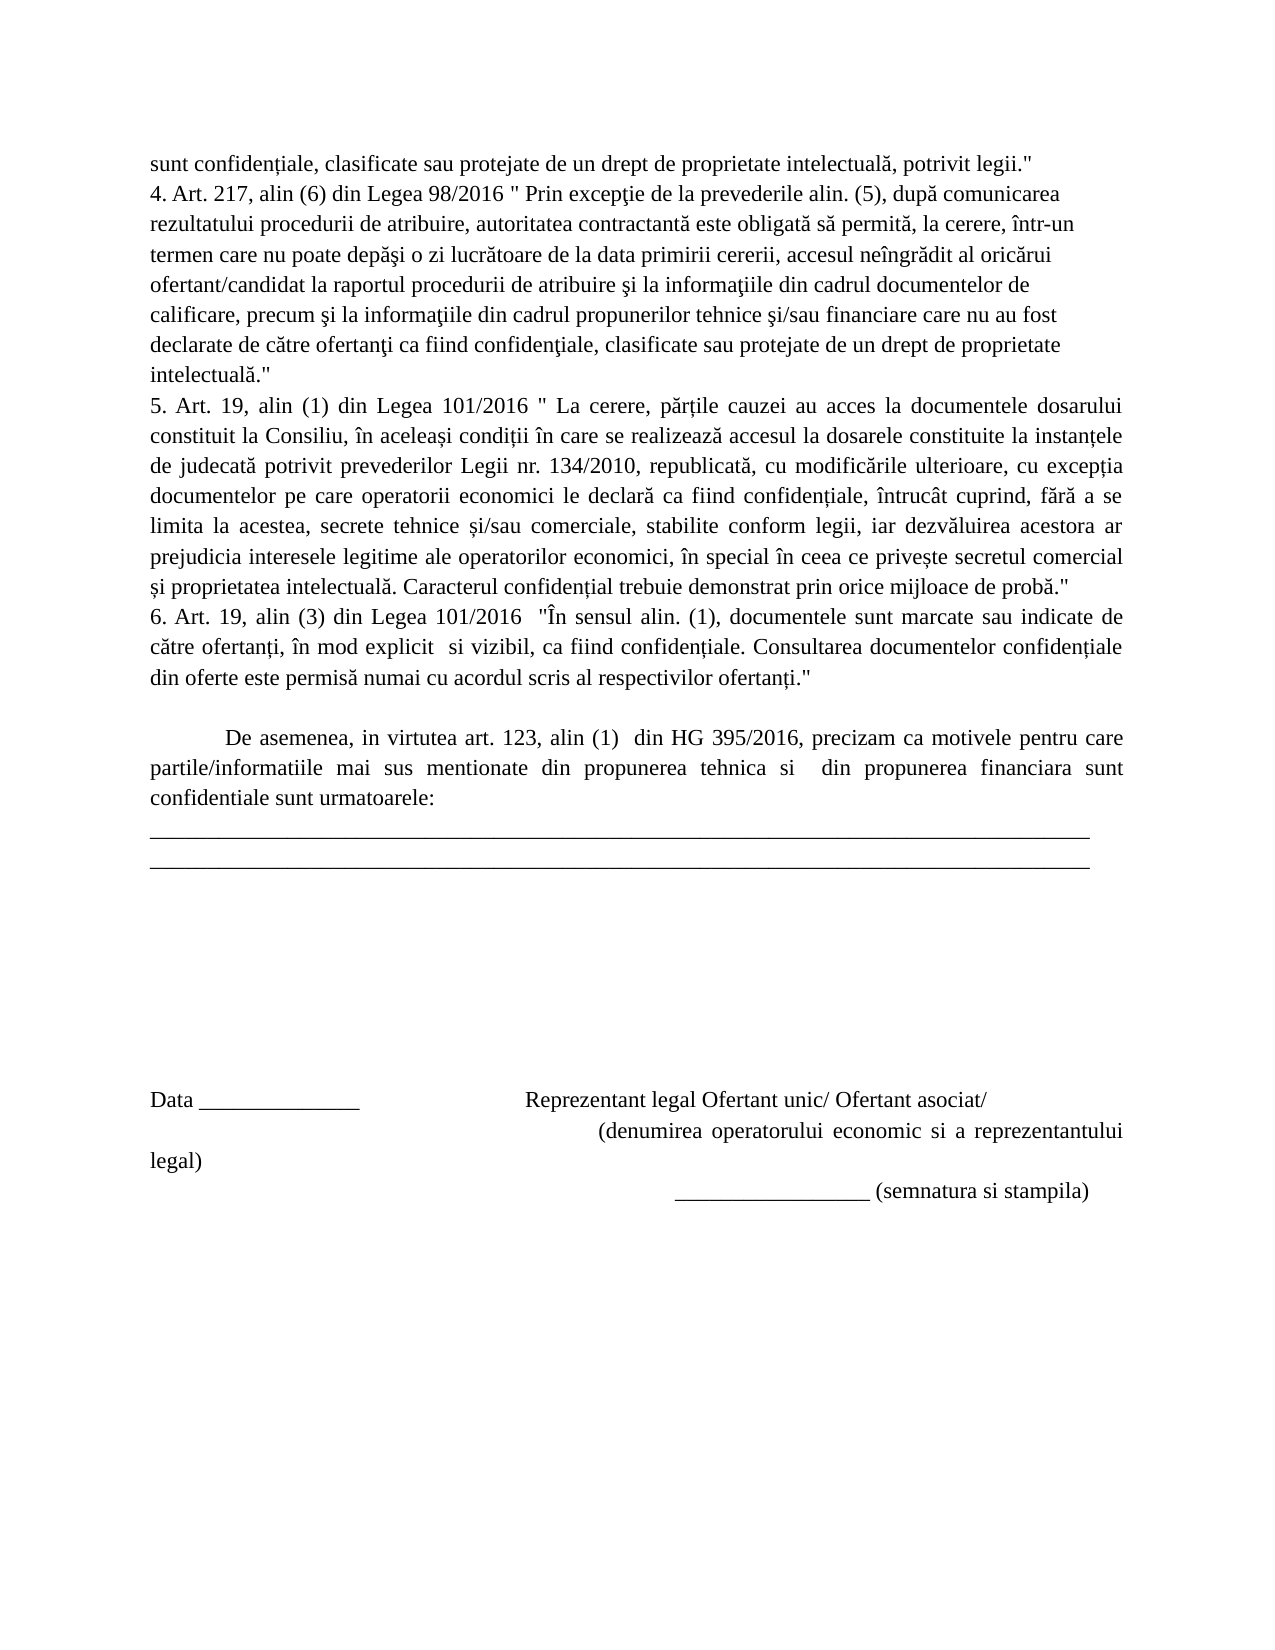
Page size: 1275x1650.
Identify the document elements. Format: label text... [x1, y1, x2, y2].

text 6. Art. 19, alin (3) din Legea 101/2016 "În sensul alin. (1), documentele sunt marcate sau indicate de către ofertanți, în mod explicit si vizibil, ca fiind confidențiale. Consultarea documentelor confidențiale din oferte este permisă numai cu acordul scris al respectivilor ofertanți." [150, 603, 1125, 690]
text 5. Art. 19, alin (1) din Legea 101/2016 " La cerere, părțile cauzei au acces la documentele dosarului constituit la Consiliu, în aceleași condiții în care se realizează accesul la dosarele constituite la instanțele de judecată potrivit prevederilor Legii nr. 134/2010, republicată, cu modificările ulterioare, cu excepția documentelor pe care operatorii economici le declară ca fiind confidențiale, întrucât cuprind, fără a se limita la acestea, secrete tehnice și/sau comerciale, stabilite conform legii, iar dezvăluirea acestora ar prejudicia interesele legitime ale operatorilor economici, în special în ceea ce privește secretul comercial și proprietatea intelectuală. Caracterul confidențial trebuie demonstrat prin orice mijloace de probă." [150, 392, 1125, 599]
text __________________________________________________________________________________ [150, 845, 1125, 871]
text Data ______________ Reprezentant legal Ofertant unic/ Ofertant asociat/ [150, 1086, 1125, 1113]
text De asemenea, in virtutea art. 123, alin (1) din HG 395/2016, precizam ca motivele pentru care partile/informatiile mai sus mentionate din propunerea tehnica si din propunerea financiara sunt confidentiale sunt urmatoarele: [150, 724, 1125, 811]
text (denumirea operatorului economic si a reprezentantului legal) [150, 1117, 1125, 1173]
text __________________________________________________________________________________ [150, 814, 1125, 841]
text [150, 150, 1125, 176]
text 4. Art. 217, alin (6) din Legea 98/2016 " Prin excepţie de la prevederile alin. (5), după comunicarea rezultatului procedurii de atribuire, autoritatea contractantă este obligată să permită, la cerere, într-un termen care nu poate depăşi o zi lucrătoare de la data primirii cererii, accesul neîngrădit al oricărui ofertant/candidat la raportul procedurii de atribuire şi la informaţiile din cadrul documentelor de calificare, precum şi la informaţiile din cadrul propunerilor tehnice şi/sau financiare care nu au fost declarate de către ofertanţi ca fiind confidenţiale, clasificate sau protejate de un drept de proprietate intelectuală." [150, 180, 1125, 388]
text _________________ (semnatura si stampila) [150, 1177, 1125, 1203]
